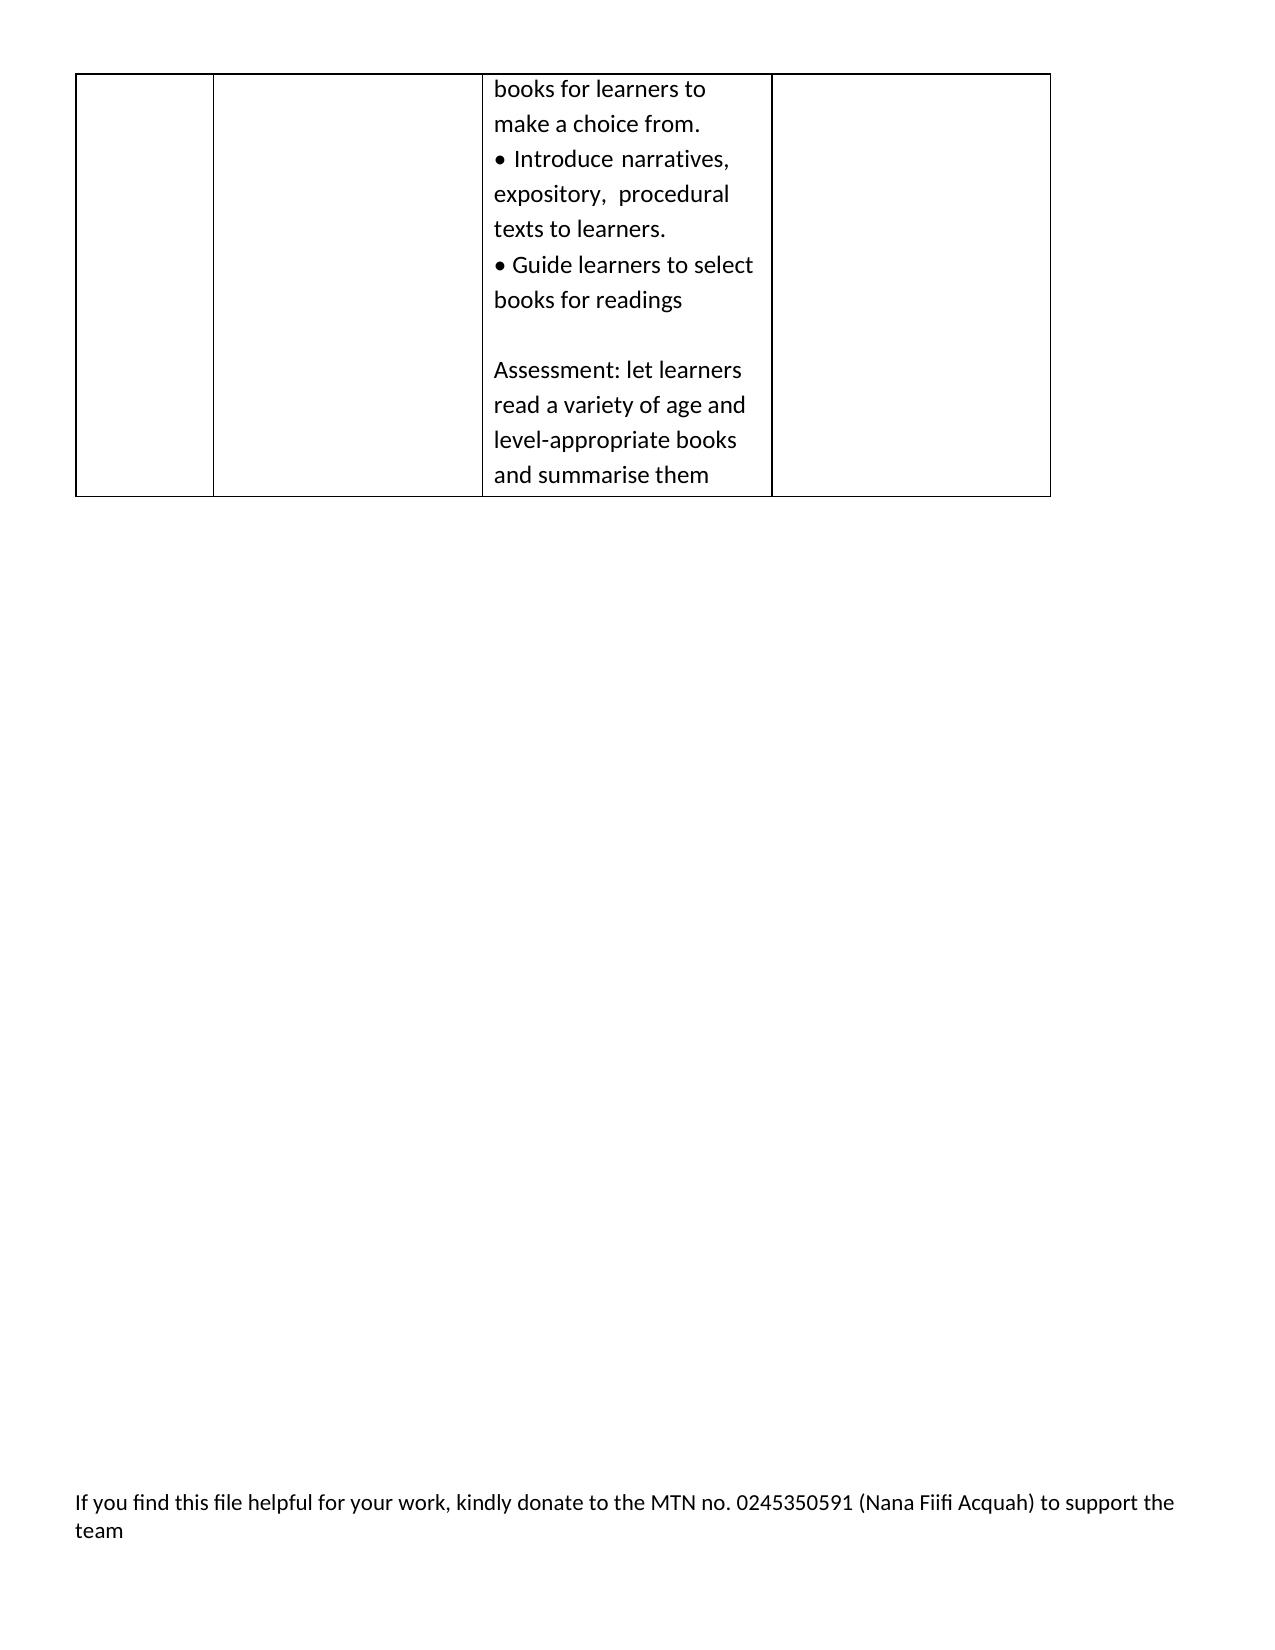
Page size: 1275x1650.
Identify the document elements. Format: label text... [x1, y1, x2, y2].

text If you find this file helpful for your work, kindly donate to the MTN no. 0245350591 (Nana Fiifi Acquah) to support the team [75, 1488, 1175, 1544]
table_header [214, 75, 482, 496]
table_header [773, 75, 1050, 496]
table_header books for learners to make a choice from. • Introduce narratives, expository, procedural texts to learners. • Guide learners to select books for readings Assessment: let learners read a variety of age and level-appropriate books and summarise them [483, 75, 771, 496]
table_header [77, 75, 213, 496]
